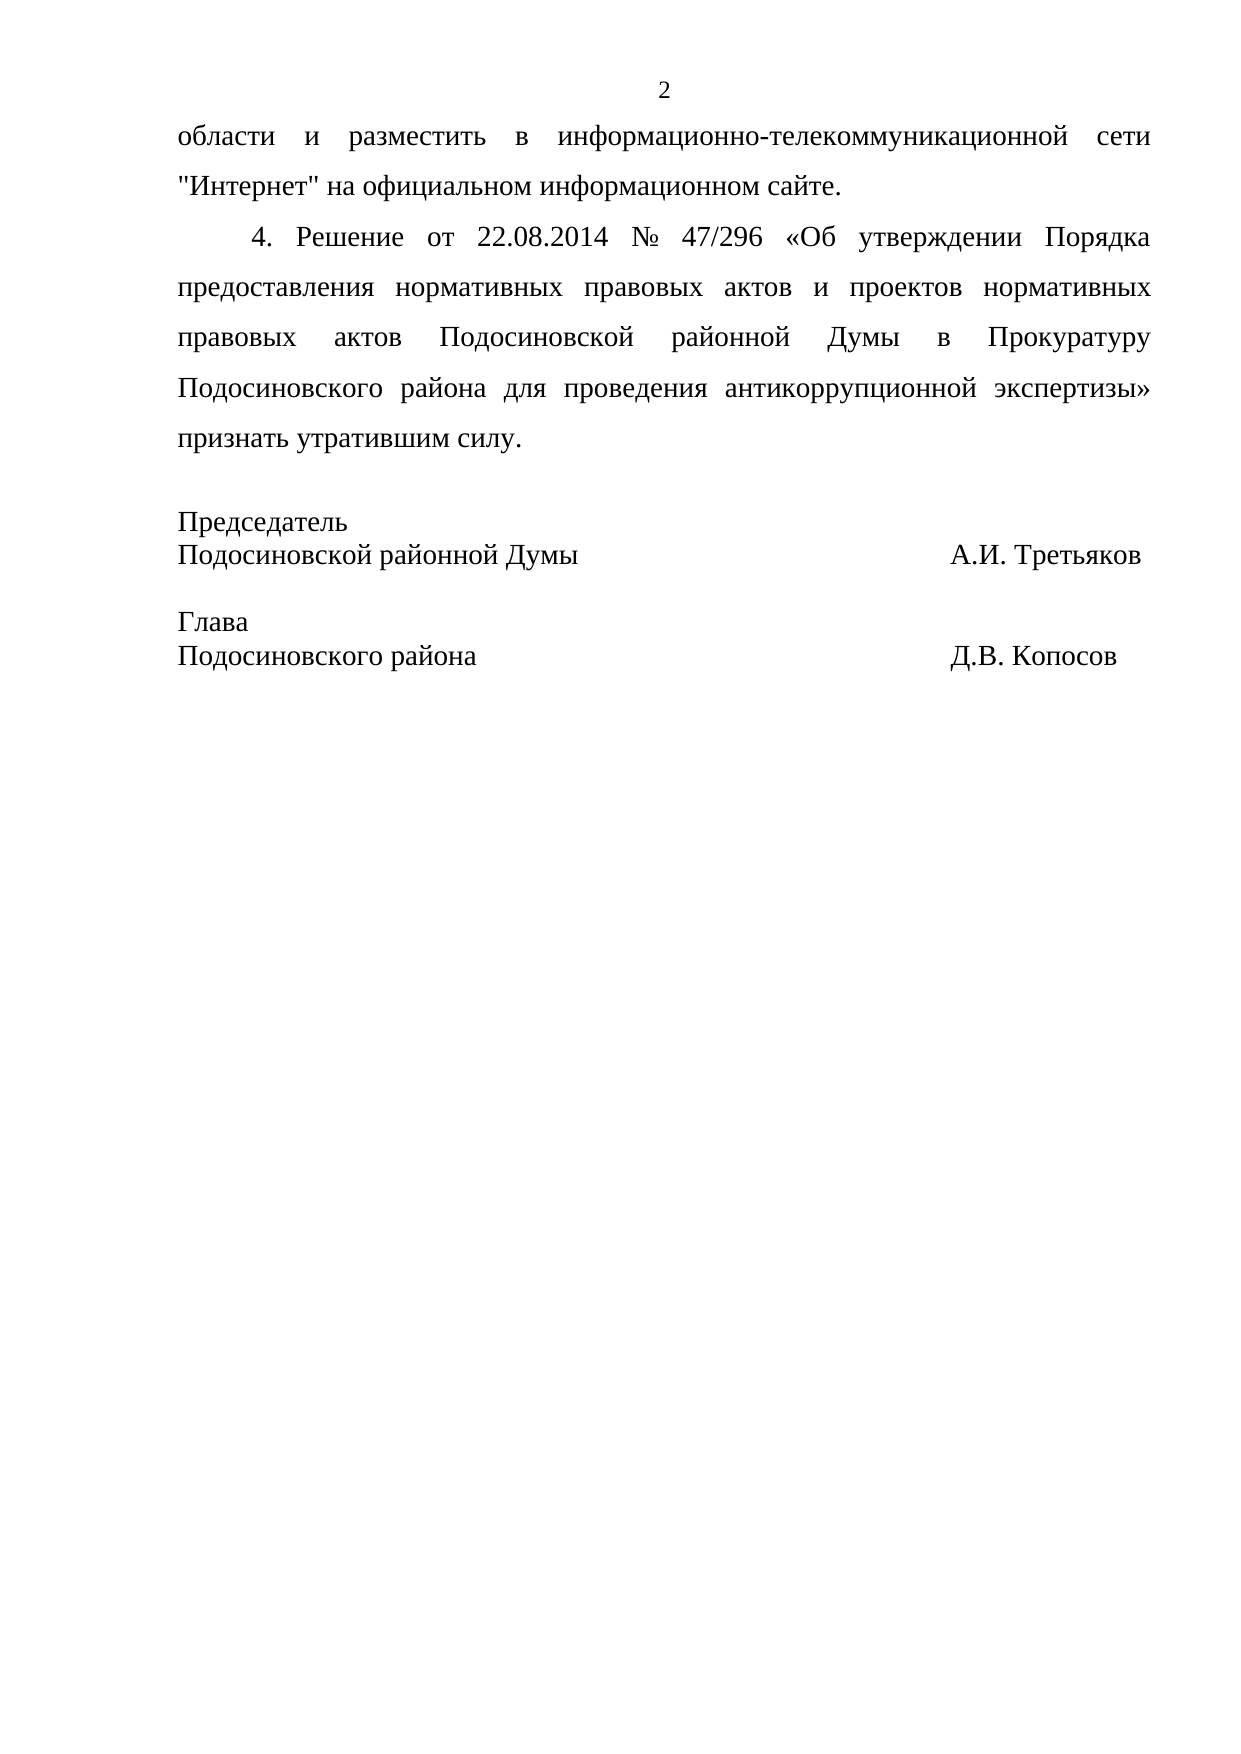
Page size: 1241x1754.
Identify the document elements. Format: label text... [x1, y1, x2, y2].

text Председатель [177, 504, 1152, 537]
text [177, 118, 1152, 202]
text Глава [177, 604, 1152, 638]
text Подосиновской районной Думы А.И. Третьяков [177, 537, 1152, 571]
text Подосиновского района Д.В. Копосов [177, 638, 1152, 672]
text 4. Решение от 22.08.2014 № 47/296 «Об утверждении Порядка предоставления нормативных правовых актов и проектов нормативных правовых актов Подосиновской районной Думы в Прокуратуру Подосиновского района для проведения антикоррупционной экспертизы» признать утратившим силу. [177, 219, 1152, 453]
